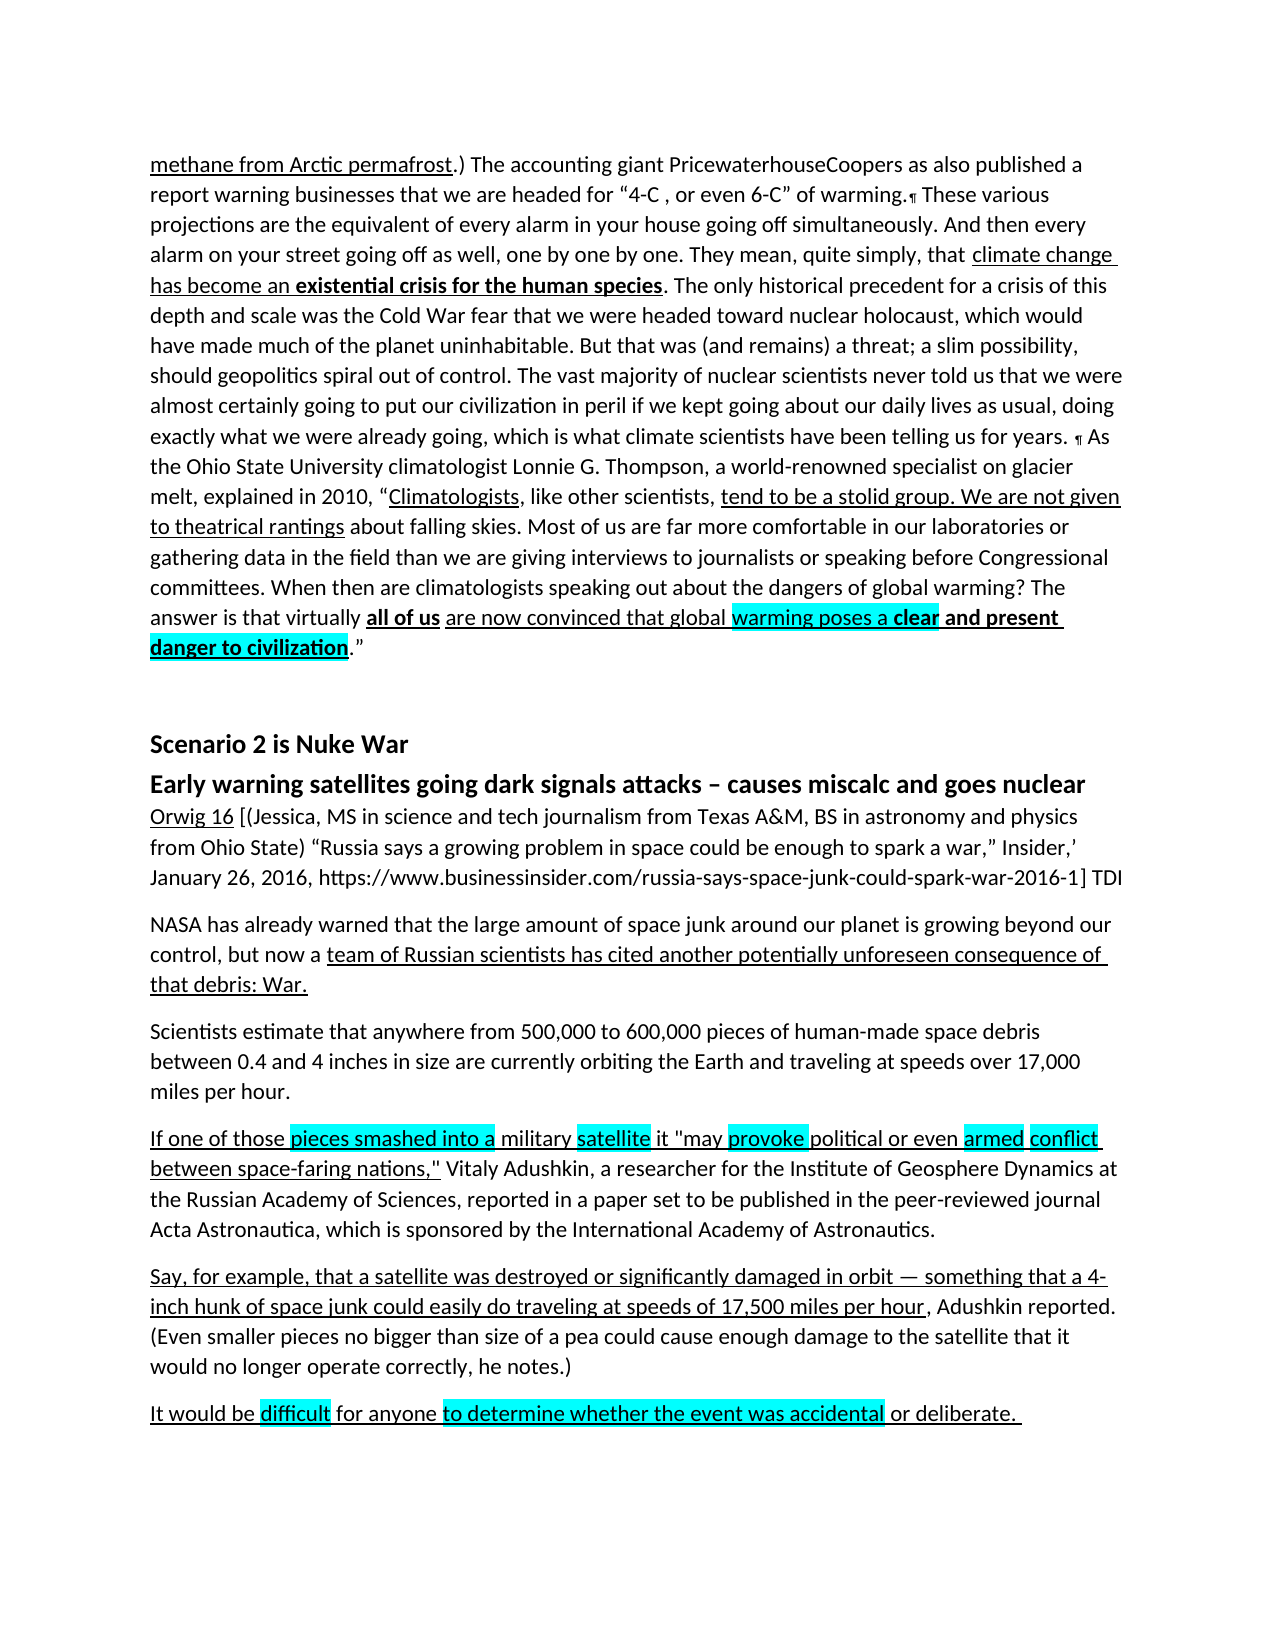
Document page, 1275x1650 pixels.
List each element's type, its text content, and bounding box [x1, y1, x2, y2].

text It would be difficult for anyone to determine whether the event was accidental or deliberate. [885, 1399, 1125, 1427]
text If one of those pieces smashed into a military satellite it "may provoke political or even armed conflict between space-faring nations," Vitaly Adushkin, a researcher for the Institute of Geosphere Dynamics at the Russian Academy of Sciences, reported in a paper set to be published in the peer-reviewed journal Acta Astronautica, which is sponsored by the International Academy of Astronautics. [150, 1124, 1125, 1243]
text NASA has already warned that the large amount of space junk around our planet is growing beyond our control, but now a team of Russian scientists has cited another potentially unforeseen consequence of that debris: War. [150, 910, 1125, 998]
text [150, 150, 1125, 661]
text Orwig 16 [(Jessica, MS in science and tech journalism from Texas A&M, BS in astronomy and physics from Ohio State) “Russia says a growing problem in space could be enough to spark a war,” Insider,’ January 26, 2016, https://www.businessinsider.com/russia-says-space-junk-could-spark-war-2016-1] TDI [150, 802, 1125, 891]
text Scientists estimate that anywhere from 500,000 to 600,000 pieces of human-made space debris between 0.4 and 4 inches in size are currently orbiting the Earth and traveling at speeds over 17,000 miles per hour. [150, 1017, 1125, 1106]
subtitle Scenario 2 is Nuke War [150, 727, 1125, 760]
subtitle Early warning satellites going dark signals attacks – causes miscalc and goes nuclear [150, 767, 1125, 800]
text Say, for example, that a satellite was destroyed or significantly damaged in orbit — something that a 4-inch hunk of space junk could easily do traveling at speeds of 17,500 miles per hour, Adushkin reported. (Even smaller pieces no bigger than size of a pea could cause enough damage to the satellite that it would no longer operate correctly, he notes.) [150, 1262, 1125, 1381]
